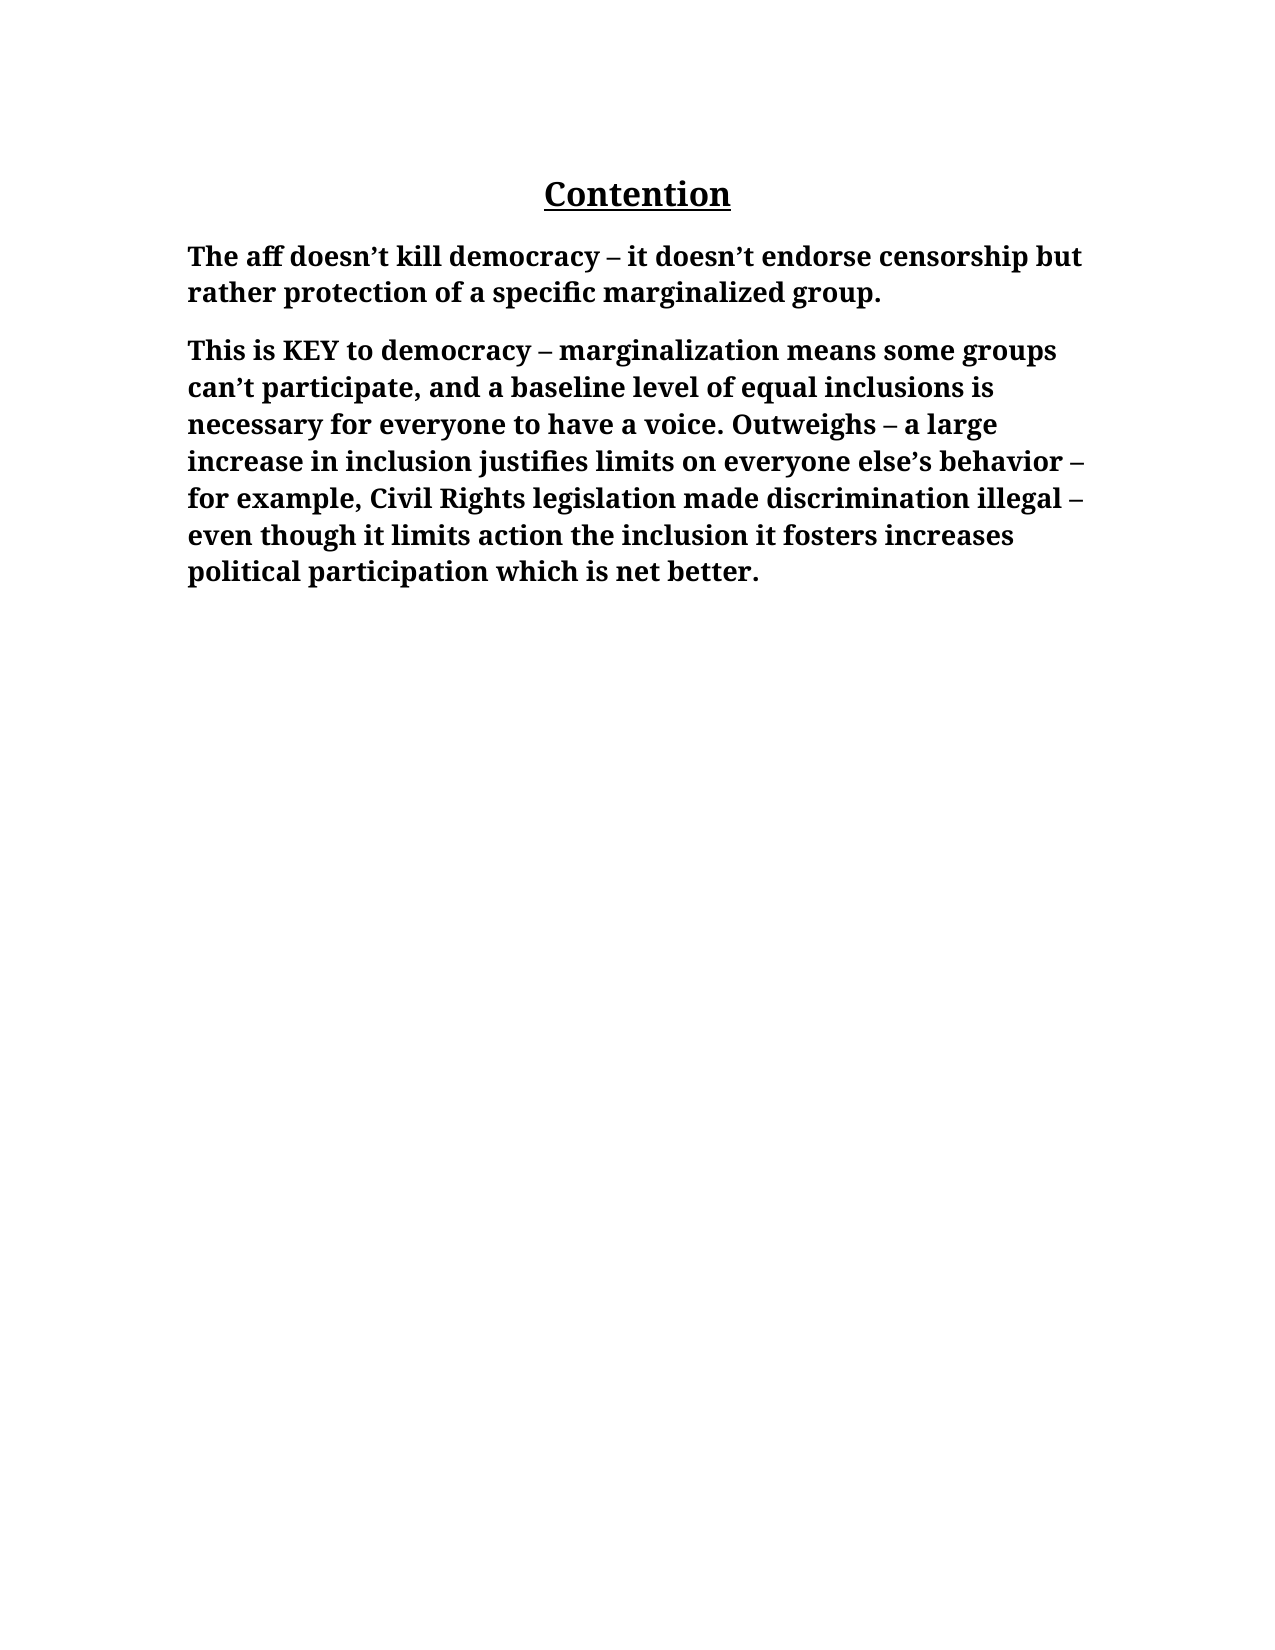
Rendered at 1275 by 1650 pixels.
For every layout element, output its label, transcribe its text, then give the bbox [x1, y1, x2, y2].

subtitle Contention [187, 171, 1087, 216]
subtitle The aff doesn’t kill democracy – it doesn’t endorse censorship but rather protection of a specific marginalized group. [187, 237, 1087, 311]
subtitle This is KEY to democracy – marginalization means some groups can’t participate, and a baseline level of equal inclusions is necessary for everyone to have a voice. Outweighs – a large increase in inclusion justifies limits on everyone else’s behavior – for example, Civil Rights legislation made discrimination illegal – even though it limits action the inclusion it fosters increases political participation which is net better. [187, 332, 1087, 590]
